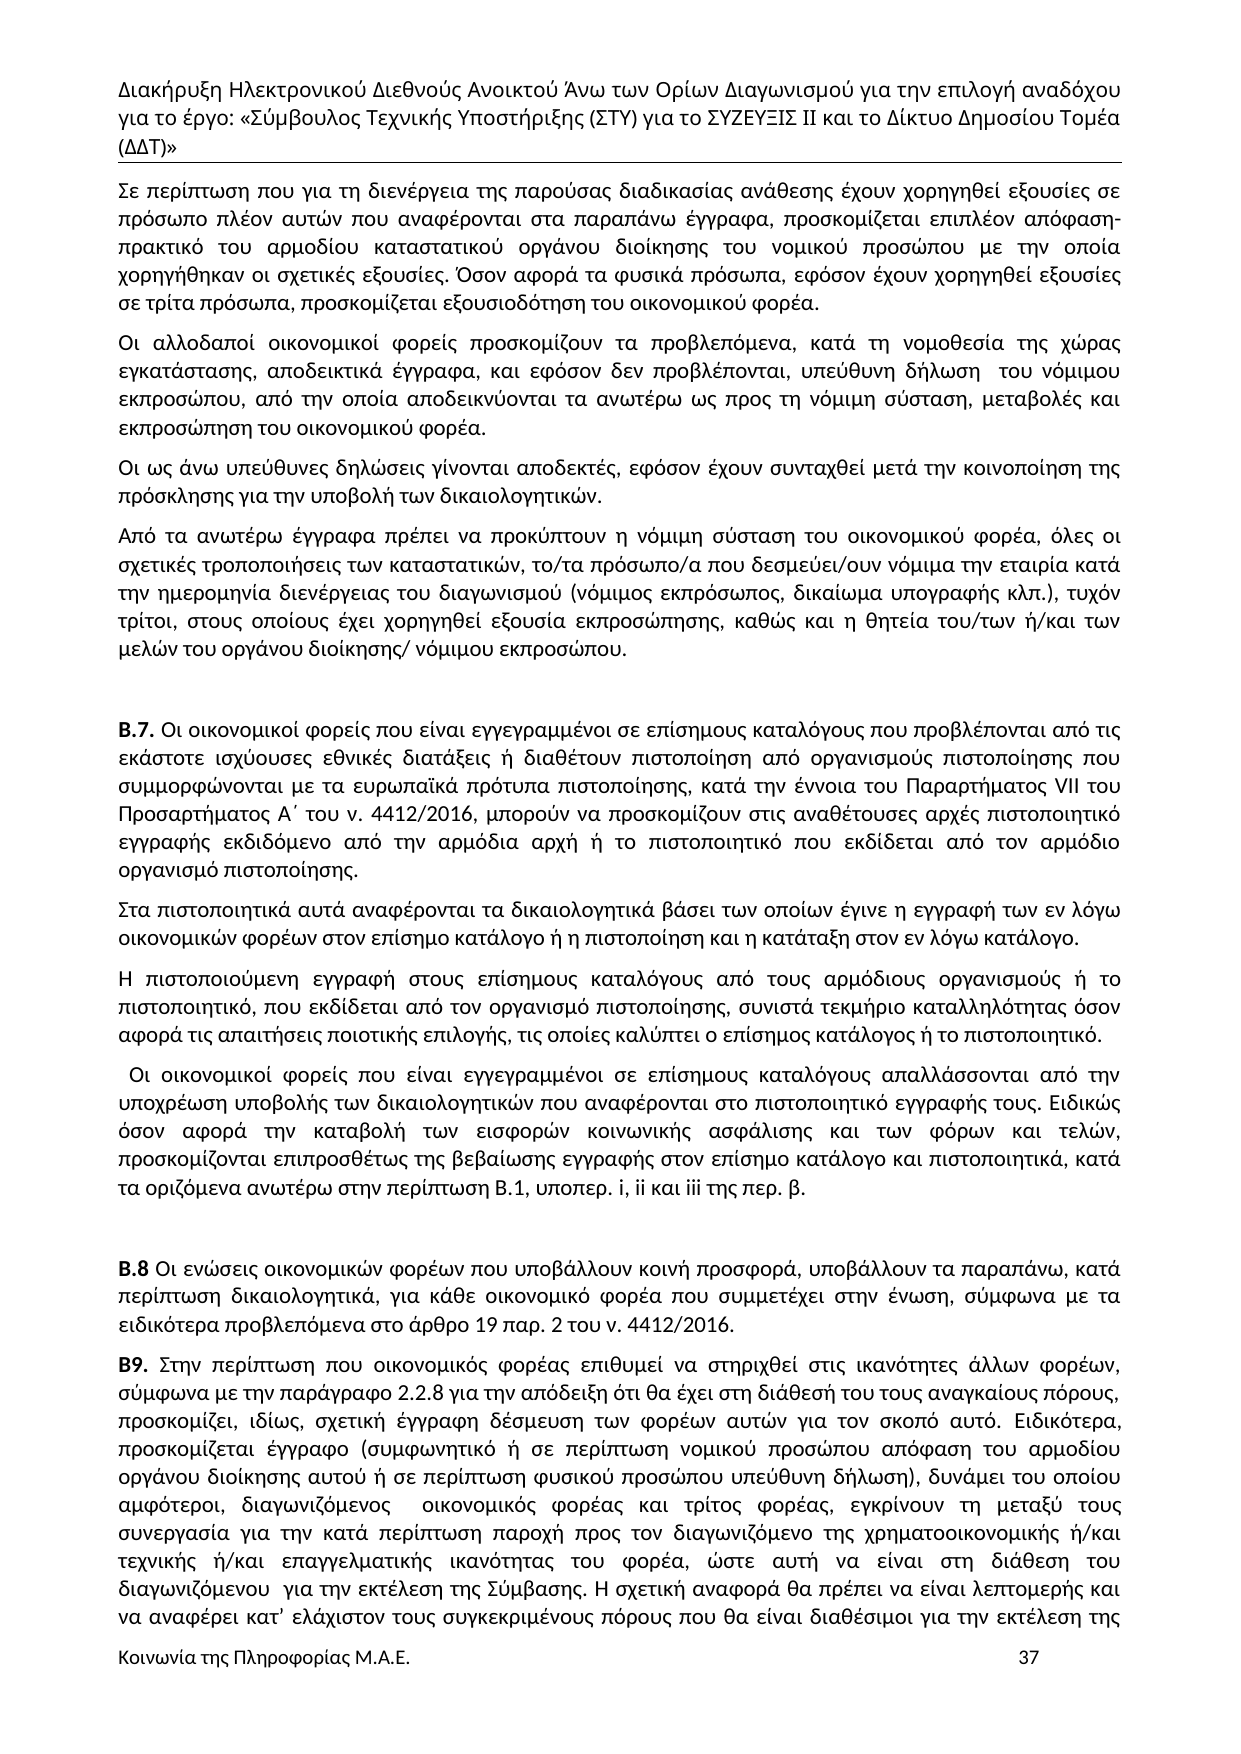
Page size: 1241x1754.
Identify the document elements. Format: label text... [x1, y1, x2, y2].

text Οι αλλοδαποί οικονομικοί φορείς προσκομίζουν τα προβλεπόμενα, κατά τη νομοθεσία της χώρας εγκατάστασης, αποδεικτικά έγγραφα, και εφόσον δεν προβλέπονται, υπεύθυνη δήλωση του νόμιμου εκπροσώπου, από την οποία αποδεικνύονται τα ανωτέρω ως προς τη νόμιμη σύσταση, μεταβολές και εκπροσώπηση του οικονομικού φορέα. [118, 328, 1122, 441]
text Οι οικονομικοί φορείς που είναι εγγεγραμμένοι σε επίσημους καταλόγους απαλλάσσονται από την υποχρέωση υποβολής των δικαιολογητικών που αναφέρονται στο πιστοποιητικό εγγραφής τους. Ειδικώς όσον αφορά την καταβολή των εισφορών κοινωνικής ασφάλισης και των φόρων και τελών, προσκομίζονται επιπροσθέτως της βεβαίωσης εγγραφής στον επίσημο κατάλογο και πιστοποιητικά, κατά τα οριζόμενα ανωτέρω στην περίπτωση Β.1, υποπερ. i, ii και iii της περ. β. [118, 1061, 1122, 1201]
text Οι ως άνω υπεύθυνες δηλώσεις γίνονται αποδεκτές, εφόσον έχουν συνταχθεί μετά την κοινοποίηση της πρόσκλησης για την υποβολή των δικαιολογητικών. [118, 453, 1122, 509]
text Από τα ανωτέρω έγγραφα πρέπει να προκύπτουν η νόμιμη σύσταση του οικονομικού φορέα, όλες οι σχετικές τροποποιήσεις των καταστατικών, το/τα πρόσωπο/α που δεσμεύει/ουν νόμιμα την εταιρία κατά την ημερομηνία διενέργειας του διαγωνισμού (νόμιμος εκπρόσωπος, δικαίωμα υπογραφής κλπ.), τυχόν τρίτοι, στους οποίους έχει χορηγηθεί εξουσία εκπροσώπησης, καθώς και η θητεία του/των ή/και των μελών του οργάνου διοίκησης/ νόμιμου εκπροσώπου. [118, 522, 1122, 662]
text Η πιστοποιούμενη εγγραφή στους επίσημους καταλόγους από τους αρμόδιους οργανισμούς ή το πιστοποιητικό, που εκδίδεται από τον οργανισμό πιστοποίησης, συνιστά τεκμήριο καταλληλότητας όσον αφορά τις απαιτήσεις ποιοτικής επιλογής, τις οποίες καλύπτει ο επίσημος κατάλογος ή το πιστοποιητικό. [118, 964, 1122, 1048]
text Στα πιστοποιητικά αυτά αναφέρονται τα δικαιολογητικά βάσει των οποίων έγινε η εγγραφή των εν λόγω οικονομικών φορέων στον επίσημο κατάλογο ή η πιστοποίηση και η κατάταξη στον εν λόγω κατάλογο. [118, 895, 1122, 951]
text Β.8 Οι ενώσεις οικονομικών φορέων που υποβάλλουν κοινή προσφορά, υποβάλλουν τα παραπάνω, κατά περίπτωση δικαιολογητικά, για κάθε οικονομικό φορέα που συμμετέχει στην ένωση, σύμφωνα με τα ειδικότερα προβλεπόμενα στο άρθρο 19 παρ. 2 του ν. 4412/2016. [118, 1254, 1122, 1338]
text Β.7. Οι οικονομικοί φορείς που είναι εγγεγραμμένοι σε επίσημους καταλόγους που προβλέπονται από τις εκάστοτε ισχύουσες εθνικές διατάξεις ή διαθέτουν πιστοποίηση από οργανισμούς πιστοποίησης που συμμορφώνονται με τα ευρωπαϊκά πρότυπα πιστοποίησης, κατά την έννοια του Παραρτήματος VII του Προσαρτήματος Α΄ του ν. 4412/2016, μπορούν να προσκομίζουν στις αναθέτουσες αρχές πιστοποιητικό εγγραφής εκδιδόμενο από την αρμόδια αρχή ή το πιστοποιητικό που εκδίδεται από τον αρμόδιο οργανισμό πιστοποίησης. [118, 715, 1122, 883]
text Σε περίπτωση που για τη διενέργεια της παρούσας διαδικασίας ανάθεσης έχουν χορηγηθεί εξουσίες σε πρόσωπο πλέον αυτών που αναφέρονται στα παραπάνω έγγραφα, προσκομίζεται επιπλέον απόφαση- πρακτικό του αρμοδίου καταστατικού οργάνου διοίκησης του νομικού προσώπου με την οποία χορηγήθηκαν οι σχετικές εξουσίες. Όσον αφορά τα φυσικά πρόσωπα, εφόσον έχουν χορηγηθεί εξουσίες σε τρίτα πρόσωπα, προσκομίζεται εξουσιοδότηση του οικονομικού φορέα. [118, 176, 1122, 316]
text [118, 1350, 1122, 1630]
